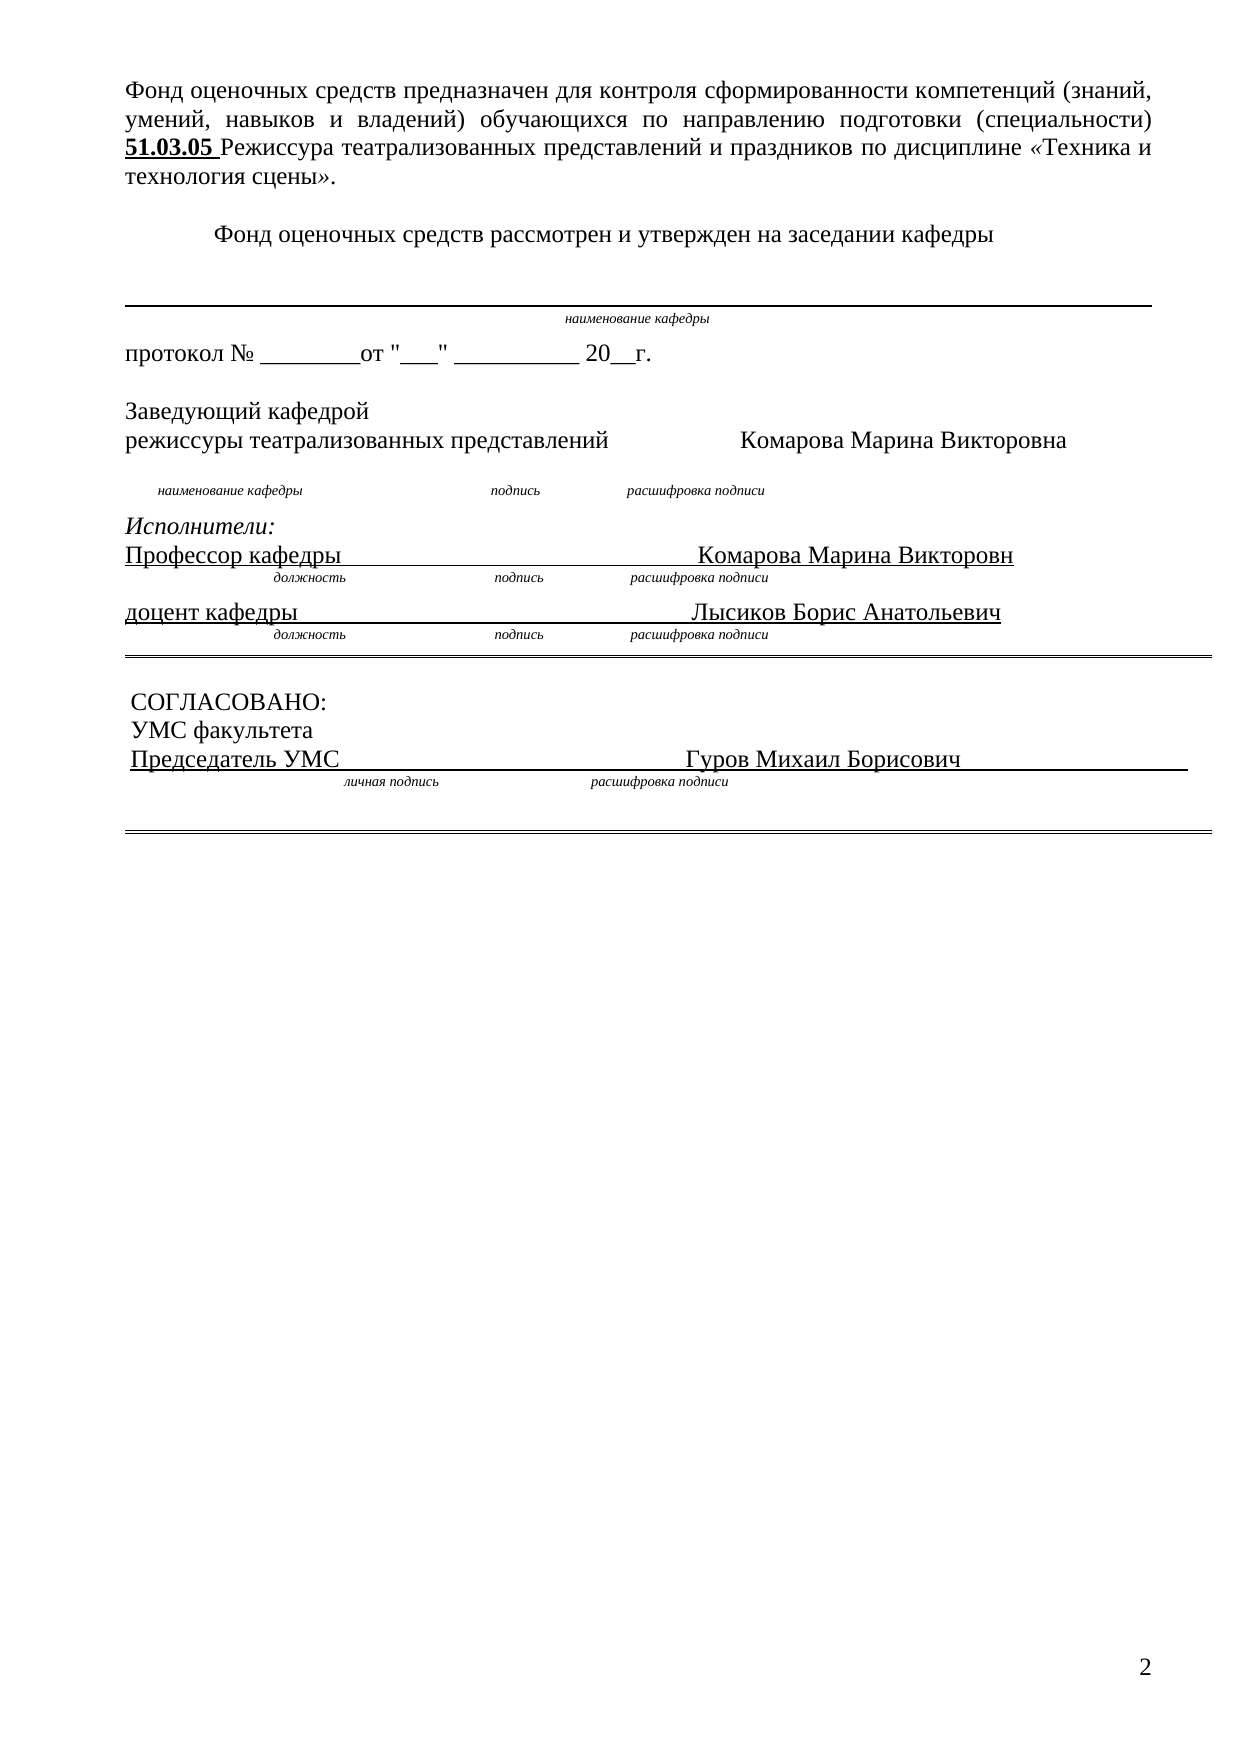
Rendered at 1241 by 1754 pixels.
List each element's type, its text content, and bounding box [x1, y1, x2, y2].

text Фонд оценочных средств рассмотрен и утвержден на заседании кафедры [125, 219, 1152, 247]
table_header СОГЛАСОВАНО: УМС факультета Председатель УМС Гуров Михаил Борисович личная подпись расшифровка подписи [125, 658, 1212, 830]
text наименование кафедры подпись расшифровка подписи [125, 482, 1152, 511]
text должность подпись расшифровка подписи [125, 568, 1152, 597]
text Фонд оценочных средств предназначен для контроля сформированности компетенций (знаний, умений, навыков и владений) обучающихся по направлению подготовки (специальности) 51.03.05 Режиссура театрализованных представлений и праздников по дисциплине «Техника и технология сцены». [125, 75, 1152, 190]
text режиссуры театрализованных представлений Комарова Марина Викторовна [125, 425, 1152, 453]
text должность подпись расшифровка подписи [125, 626, 1152, 655]
text доцент кафедры Лысиков Борис Анатольевич [125, 597, 1152, 626]
text наименование кафедры [125, 310, 1152, 338]
text Профессор кафедры Комарова Марина Викторовн [125, 540, 1152, 568]
text Исполнители: [125, 511, 1152, 540]
text протокол № ________от "___" __________ 20__г. [125, 338, 1152, 367]
text Заведующий кафедрой [125, 396, 1152, 425]
